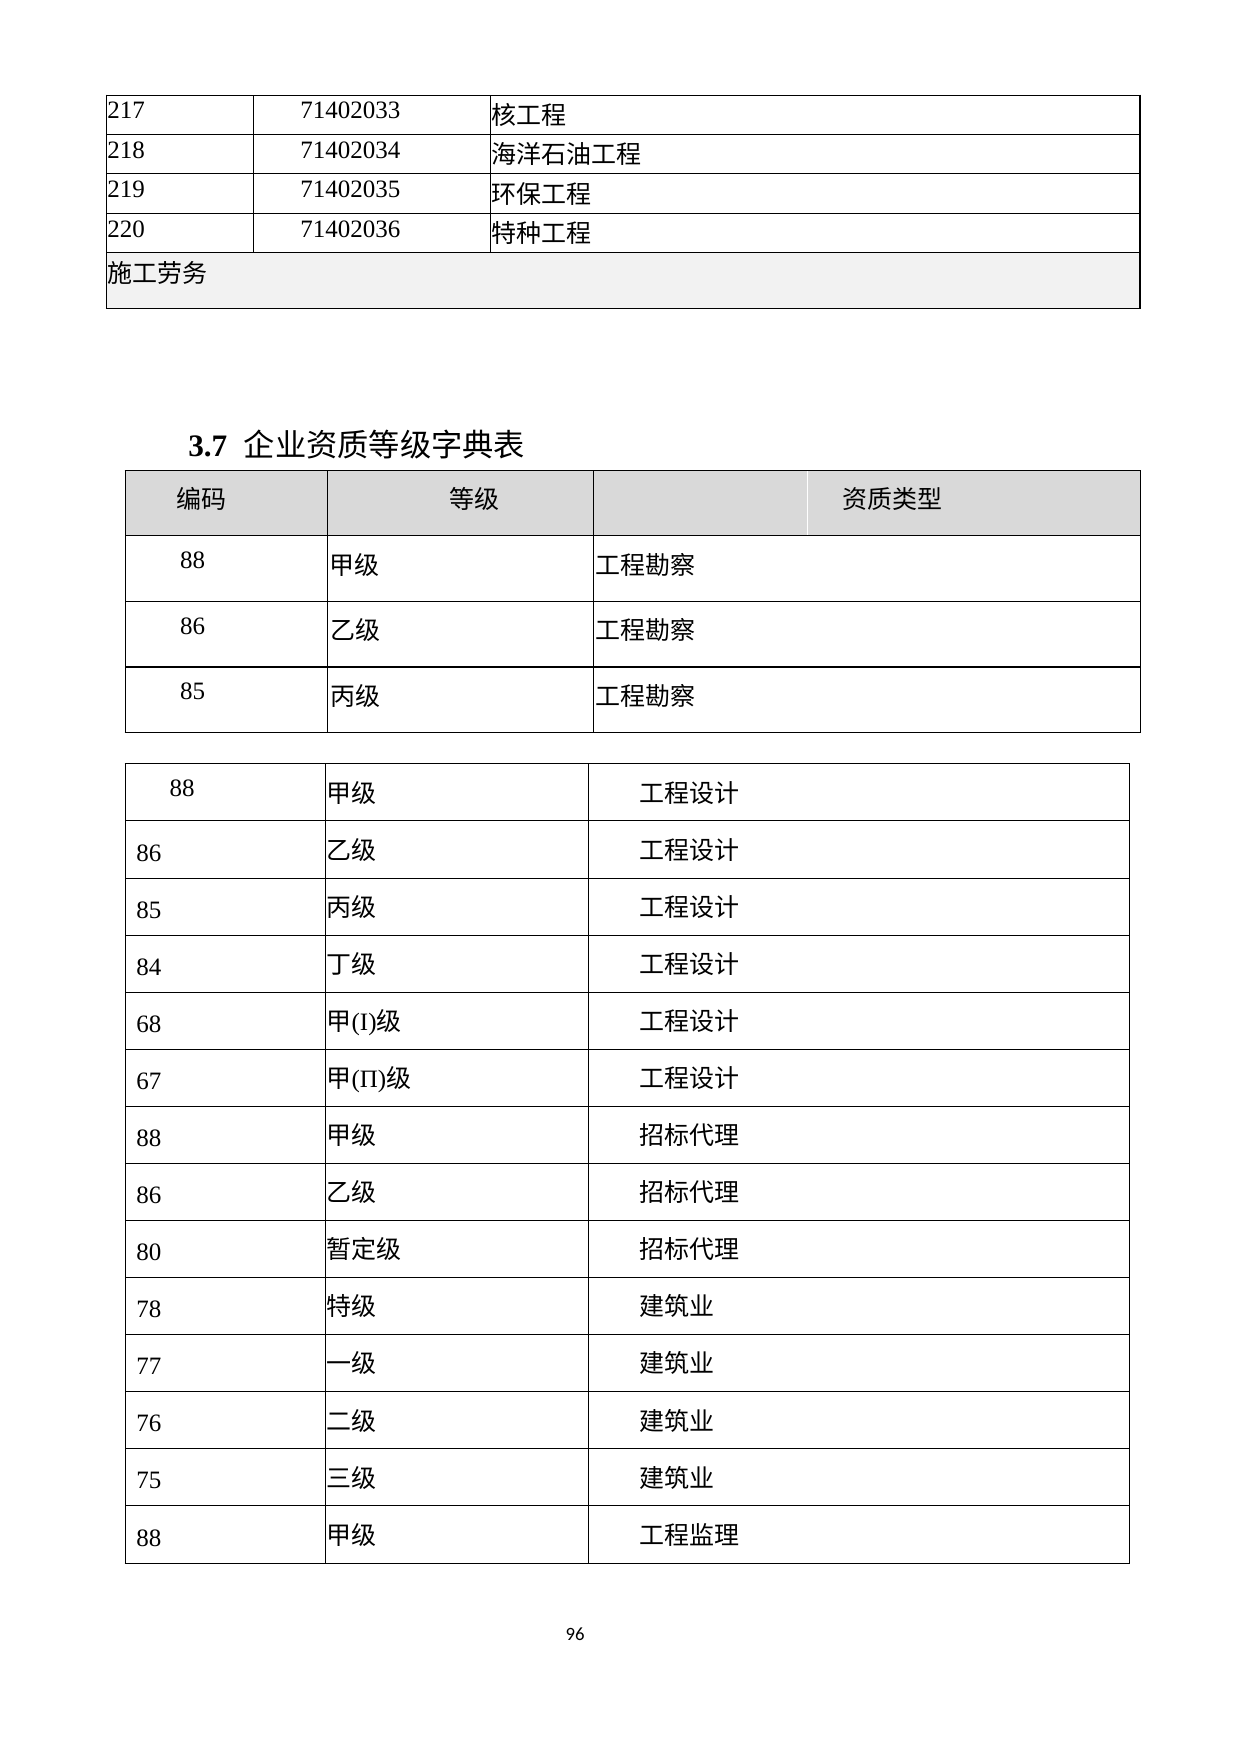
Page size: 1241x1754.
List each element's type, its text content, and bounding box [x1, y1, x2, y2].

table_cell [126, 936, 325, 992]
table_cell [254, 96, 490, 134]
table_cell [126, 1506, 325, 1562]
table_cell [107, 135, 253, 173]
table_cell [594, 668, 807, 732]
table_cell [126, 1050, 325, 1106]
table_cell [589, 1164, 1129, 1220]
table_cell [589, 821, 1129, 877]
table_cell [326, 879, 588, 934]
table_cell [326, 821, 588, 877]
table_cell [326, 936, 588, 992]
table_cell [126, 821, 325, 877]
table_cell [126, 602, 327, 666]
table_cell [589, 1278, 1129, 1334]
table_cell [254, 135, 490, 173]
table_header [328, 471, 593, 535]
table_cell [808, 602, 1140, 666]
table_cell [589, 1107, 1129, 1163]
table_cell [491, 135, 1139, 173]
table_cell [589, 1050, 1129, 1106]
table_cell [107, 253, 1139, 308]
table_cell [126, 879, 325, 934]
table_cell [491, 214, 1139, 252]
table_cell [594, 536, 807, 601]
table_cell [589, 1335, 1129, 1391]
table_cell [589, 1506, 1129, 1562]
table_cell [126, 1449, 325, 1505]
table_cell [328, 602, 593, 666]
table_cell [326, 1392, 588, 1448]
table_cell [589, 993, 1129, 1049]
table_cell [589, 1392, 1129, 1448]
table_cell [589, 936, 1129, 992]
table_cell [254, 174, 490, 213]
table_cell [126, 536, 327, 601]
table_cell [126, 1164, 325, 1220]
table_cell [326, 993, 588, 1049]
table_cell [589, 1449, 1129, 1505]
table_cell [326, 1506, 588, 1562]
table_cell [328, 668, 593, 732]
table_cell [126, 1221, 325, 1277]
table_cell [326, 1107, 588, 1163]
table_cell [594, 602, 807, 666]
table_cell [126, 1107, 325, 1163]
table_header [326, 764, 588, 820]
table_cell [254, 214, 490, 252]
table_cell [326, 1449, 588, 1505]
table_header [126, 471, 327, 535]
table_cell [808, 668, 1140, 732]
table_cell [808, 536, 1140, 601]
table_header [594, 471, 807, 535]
subtitle 3.7 企业资质等级字典表 [188, 420, 1134, 465]
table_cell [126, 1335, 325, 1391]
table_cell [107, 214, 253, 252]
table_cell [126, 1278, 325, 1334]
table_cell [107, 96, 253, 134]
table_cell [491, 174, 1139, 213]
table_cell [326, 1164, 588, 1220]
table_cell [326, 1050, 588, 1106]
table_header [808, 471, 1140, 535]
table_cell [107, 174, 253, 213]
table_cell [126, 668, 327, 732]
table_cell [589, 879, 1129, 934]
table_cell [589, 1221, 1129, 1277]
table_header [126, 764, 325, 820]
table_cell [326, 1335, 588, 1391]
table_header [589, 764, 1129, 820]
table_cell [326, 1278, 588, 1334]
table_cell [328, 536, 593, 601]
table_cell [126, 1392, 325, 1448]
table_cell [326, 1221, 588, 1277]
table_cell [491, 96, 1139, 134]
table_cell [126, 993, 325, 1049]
